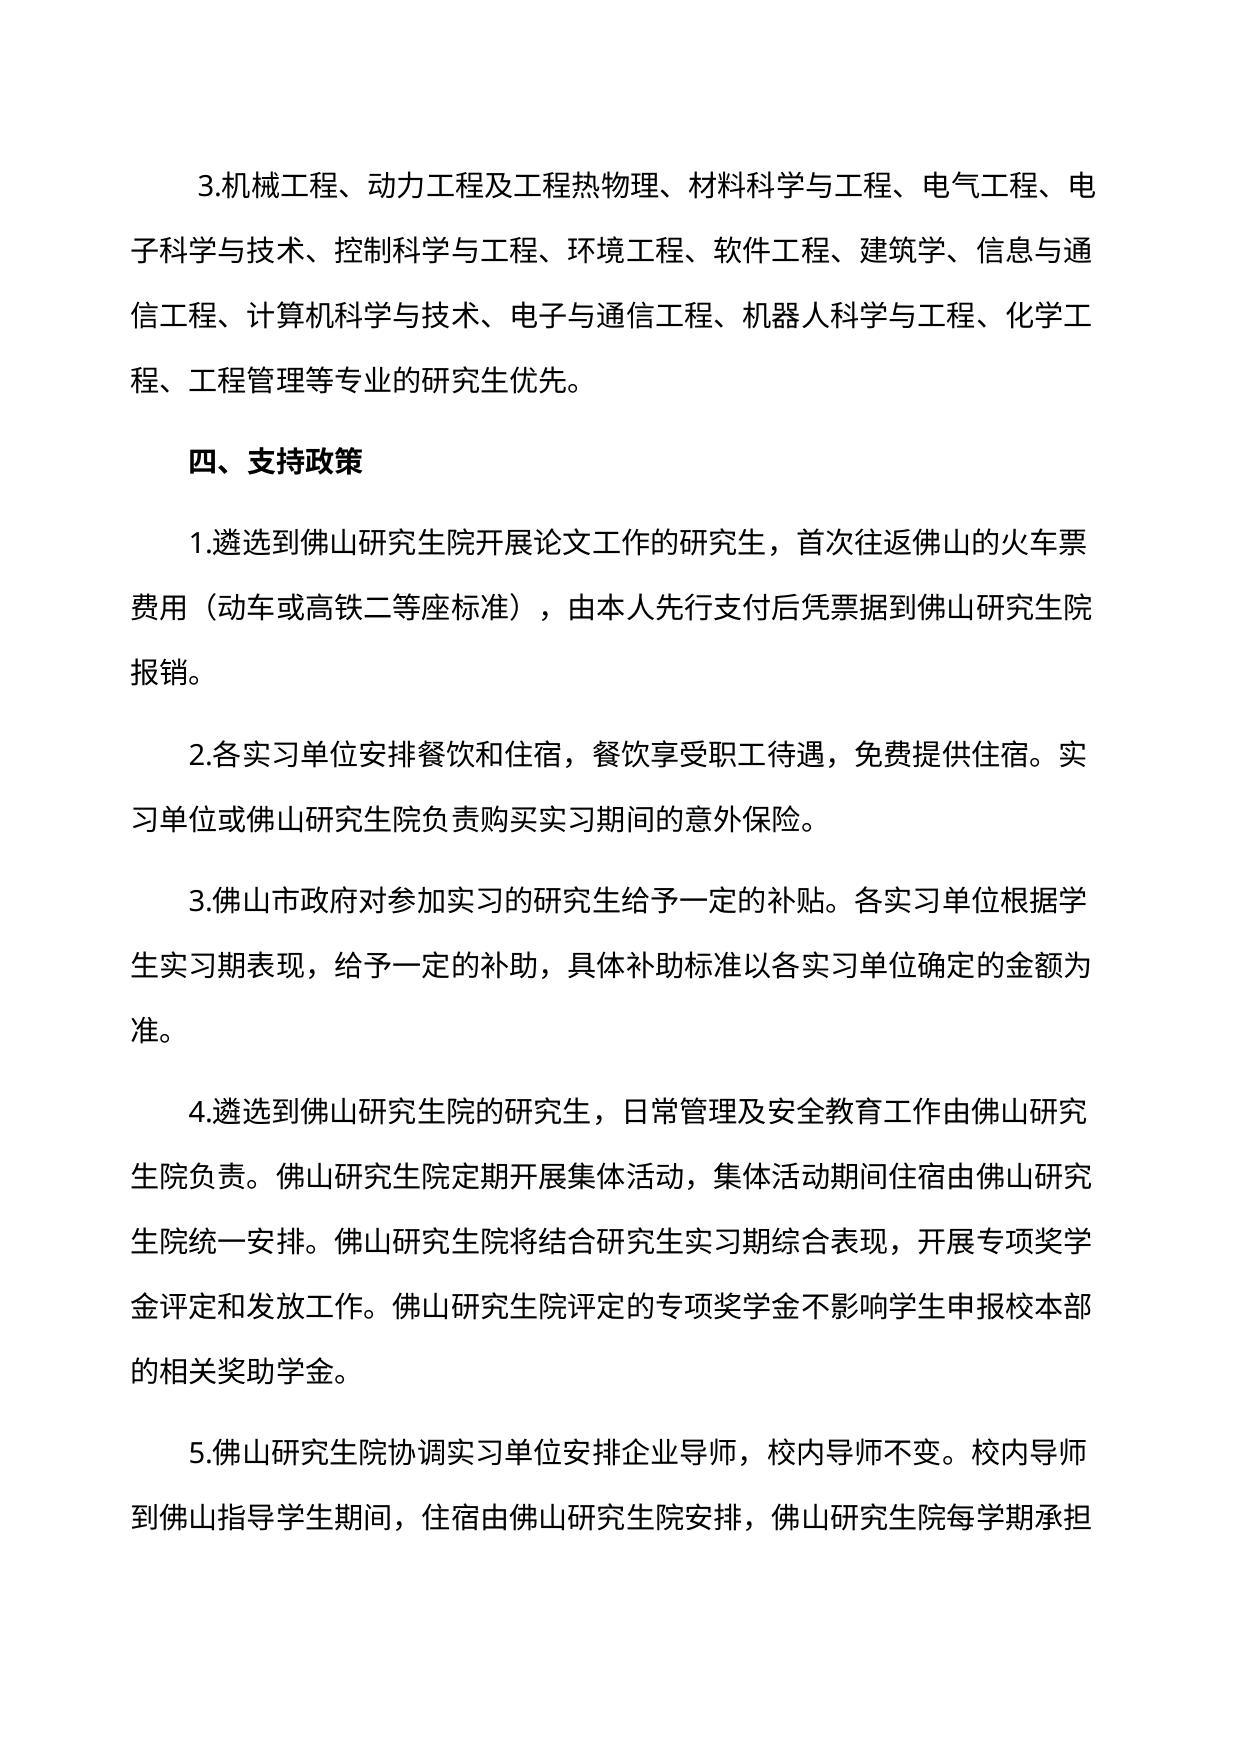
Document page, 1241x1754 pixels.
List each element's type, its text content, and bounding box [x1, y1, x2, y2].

text 四、支持政策 [130, 427, 1110, 492]
text 3.机械工程、动力工程及工程热物理、材料科学与工程、电气工程、电子科学与技术、控制科学与工程、环境工程、软件工程、建筑学、信息与通信工程、计算机科学与技术、电子与通信工程、机器人科学与工程、化学工程、工程管理等专业的研究生优先。 [130, 151, 1110, 411]
text 2.各实习单位安排餐饮和住宿，餐饮享受职工待遇，免费提供住宿。实习单位或佛山研究生院负责购买实习期间的意外保险。 [130, 720, 1110, 850]
text 3.佛山市政府对参加实习的研究生给予一定的补贴。各实习单位根据学生实习期表现，给予一定的补助，具体补助标准以各实习单位确定的金额为准。 [130, 866, 1110, 1061]
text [130, 1419, 1110, 1549]
text 1.遴选到佛山研究生院开展论文工作的研究生，首次往返佛山的火车票费用（动车或高铁二等座标准），由本人先行支付后凭票据到佛山研究生院报销。 [130, 509, 1110, 704]
text 4.遴选到佛山研究生院的研究生，日常管理及安全教育工作由佛山研究生院负责。佛山研究生院定期开展集体活动，集体活动期间住宿由佛山研究生院统一安排。佛山研究生院将结合研究生实习期综合表现，开展专项奖学金评定和发放工作。佛山研究生院评定的专项奖学金不影响学生申报校本部的相关奖助学金。 [130, 1077, 1110, 1402]
